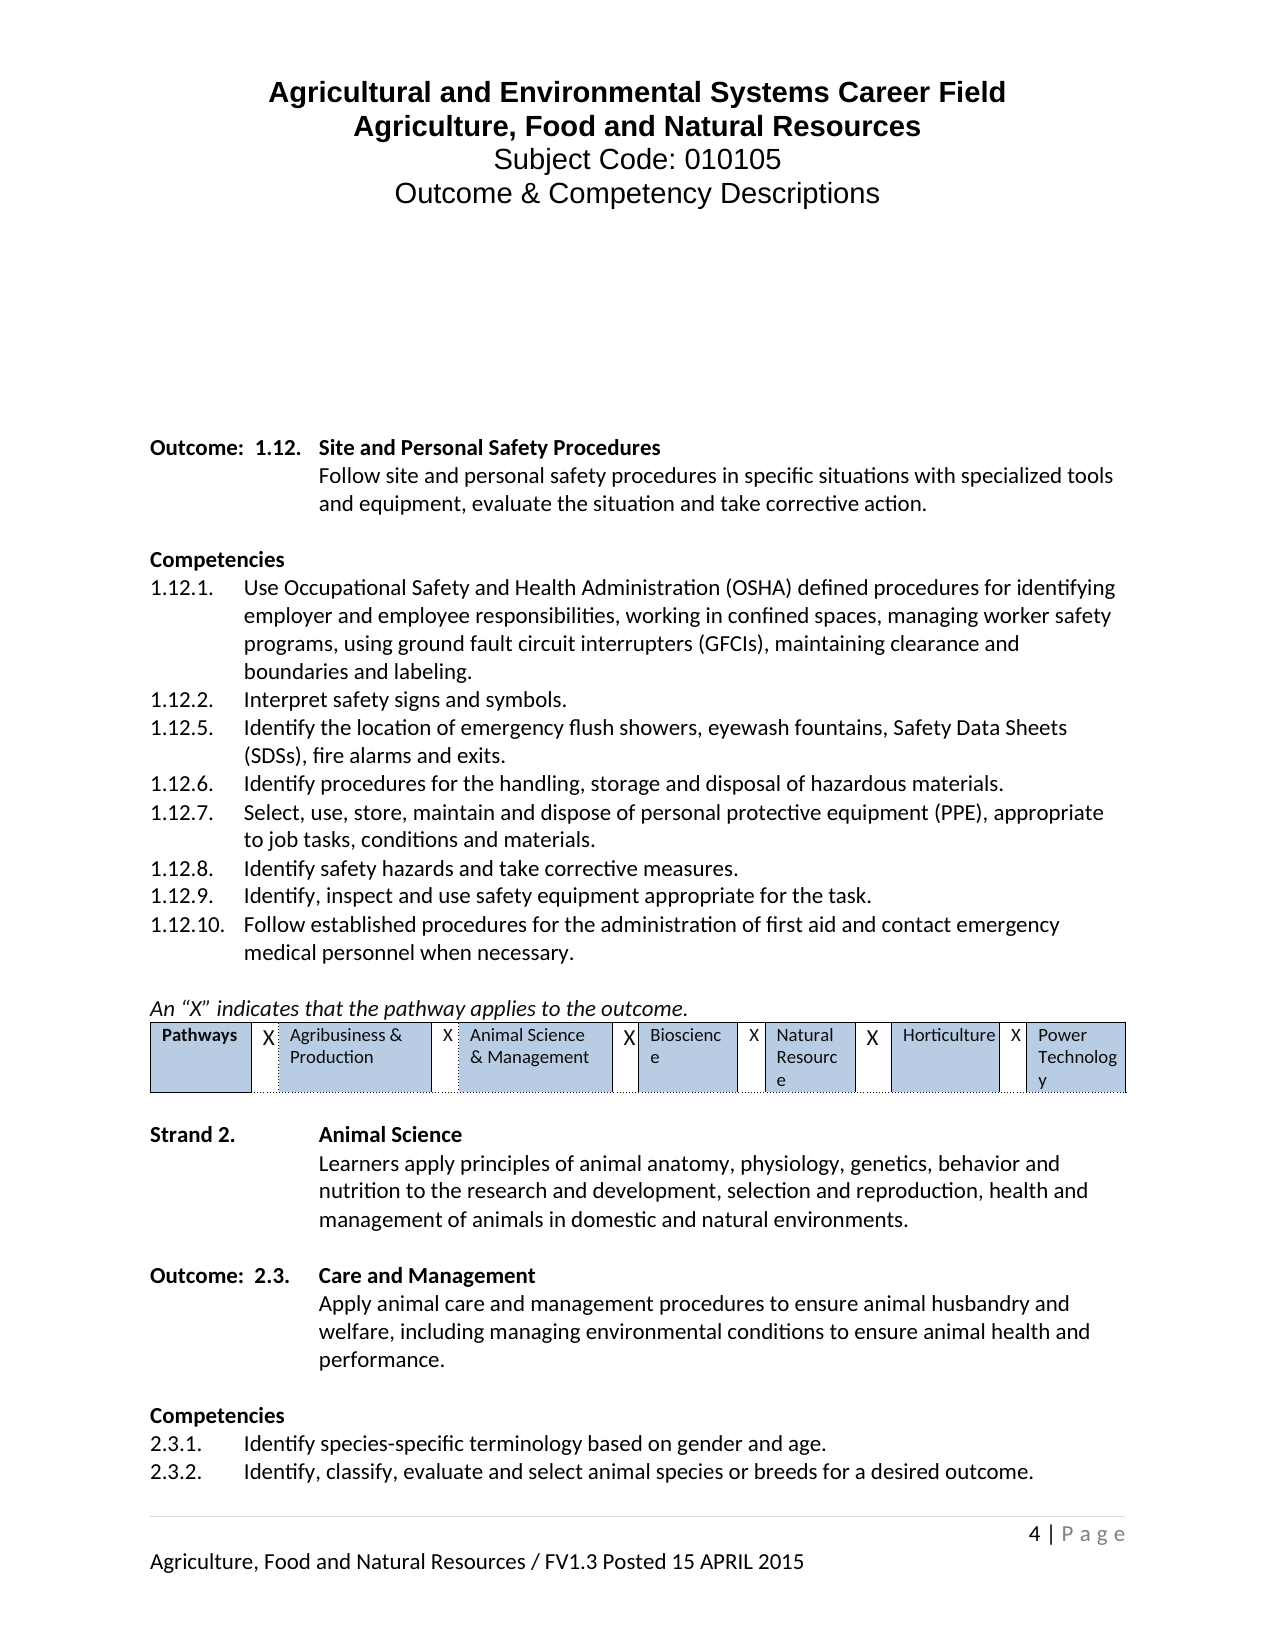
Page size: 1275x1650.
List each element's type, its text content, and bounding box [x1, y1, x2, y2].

table_header X [613, 1023, 638, 1092]
table_header X [432, 1023, 459, 1092]
table_header Power Technology [1027, 1023, 1125, 1092]
text 1.12.8. Identify safety hazards and take corrective measures. [150, 854, 1125, 882]
text Outcome: 2.3. Care and Management [150, 1261, 1125, 1289]
text 2.3.2. Identify, classify, evaluate and select animal species or breeds for a desired outcome. [150, 1457, 1125, 1485]
table_header X [252, 1023, 278, 1092]
table_header Pathways [151, 1023, 251, 1092]
table_header Bioscience [639, 1023, 737, 1092]
text 1.12.9. Identify, inspect and use safety equipment appropriate for the task. [150, 882, 1125, 910]
table_header Horticulture [892, 1023, 999, 1092]
text 1.12.10. Follow established procedures for the administration of first aid and contact emergency medical personnel when necessary. [150, 910, 1125, 966]
text Strand 2. Animal Science [150, 1121, 1125, 1149]
text Competencies [150, 1401, 1125, 1429]
text programs, using ground fault circuit interrupters (GFCIs), maintaining clearance and boundaries and labeling. [244, 629, 1125, 686]
text 1.12.1. Use Occupational Safety and Health Administration (OSHA) defined procedures for identifying [150, 573, 1125, 601]
text An “X” indicates that the pathway applies to the outcome. [150, 994, 1125, 1022]
text 1.12.6. Identify procedures for the handling, storage and disposal of hazardous materials. [150, 769, 1125, 798]
text 2.3.1. Identify species-specific terminology based on gender and age. [150, 1429, 1125, 1457]
text 1.12.7. Select, use, store, maintain and dispose of personal protective equipment (PPE), appropriate to job tasks, conditions and materials. [150, 798, 1125, 854]
text 1.12.2. Interpret safety signs and symbols. [150, 686, 1125, 713]
table_header X [738, 1023, 765, 1092]
text Follow site and personal safety procedures in specific situations with specialized tools and equipment, evaluate the situation and take corrective action. [319, 461, 1125, 517]
table_header X [856, 1023, 891, 1092]
table_header X [1000, 1023, 1026, 1092]
table_header Natural Resource [766, 1023, 855, 1092]
text employer and employee responsibilities, working in confined spaces, managing worker safety [244, 601, 1125, 629]
text Outcome: 1.12. Site and Personal Safety Procedures [150, 433, 1125, 461]
table_header Animal Science & Management [459, 1023, 612, 1092]
text 1.12.5. Identify the location of emergency flush showers, eyewash fountains, Safety Data Sheets (SDSs), fire alarms and exits. [150, 713, 1125, 769]
text Apply animal care and management procedures to ensure animal husbandry and welfare, including managing environmental conditions to ensure animal health and performance. [319, 1289, 1125, 1373]
text Learners apply principles of animal anatomy, physiology, genetics, behavior and nutrition to the research and development, selection and reproduction, health and management of animals in domestic and natural environments. [319, 1149, 1125, 1233]
table_header Agribusiness & Production [279, 1023, 431, 1092]
text Competencies [150, 545, 1125, 573]
